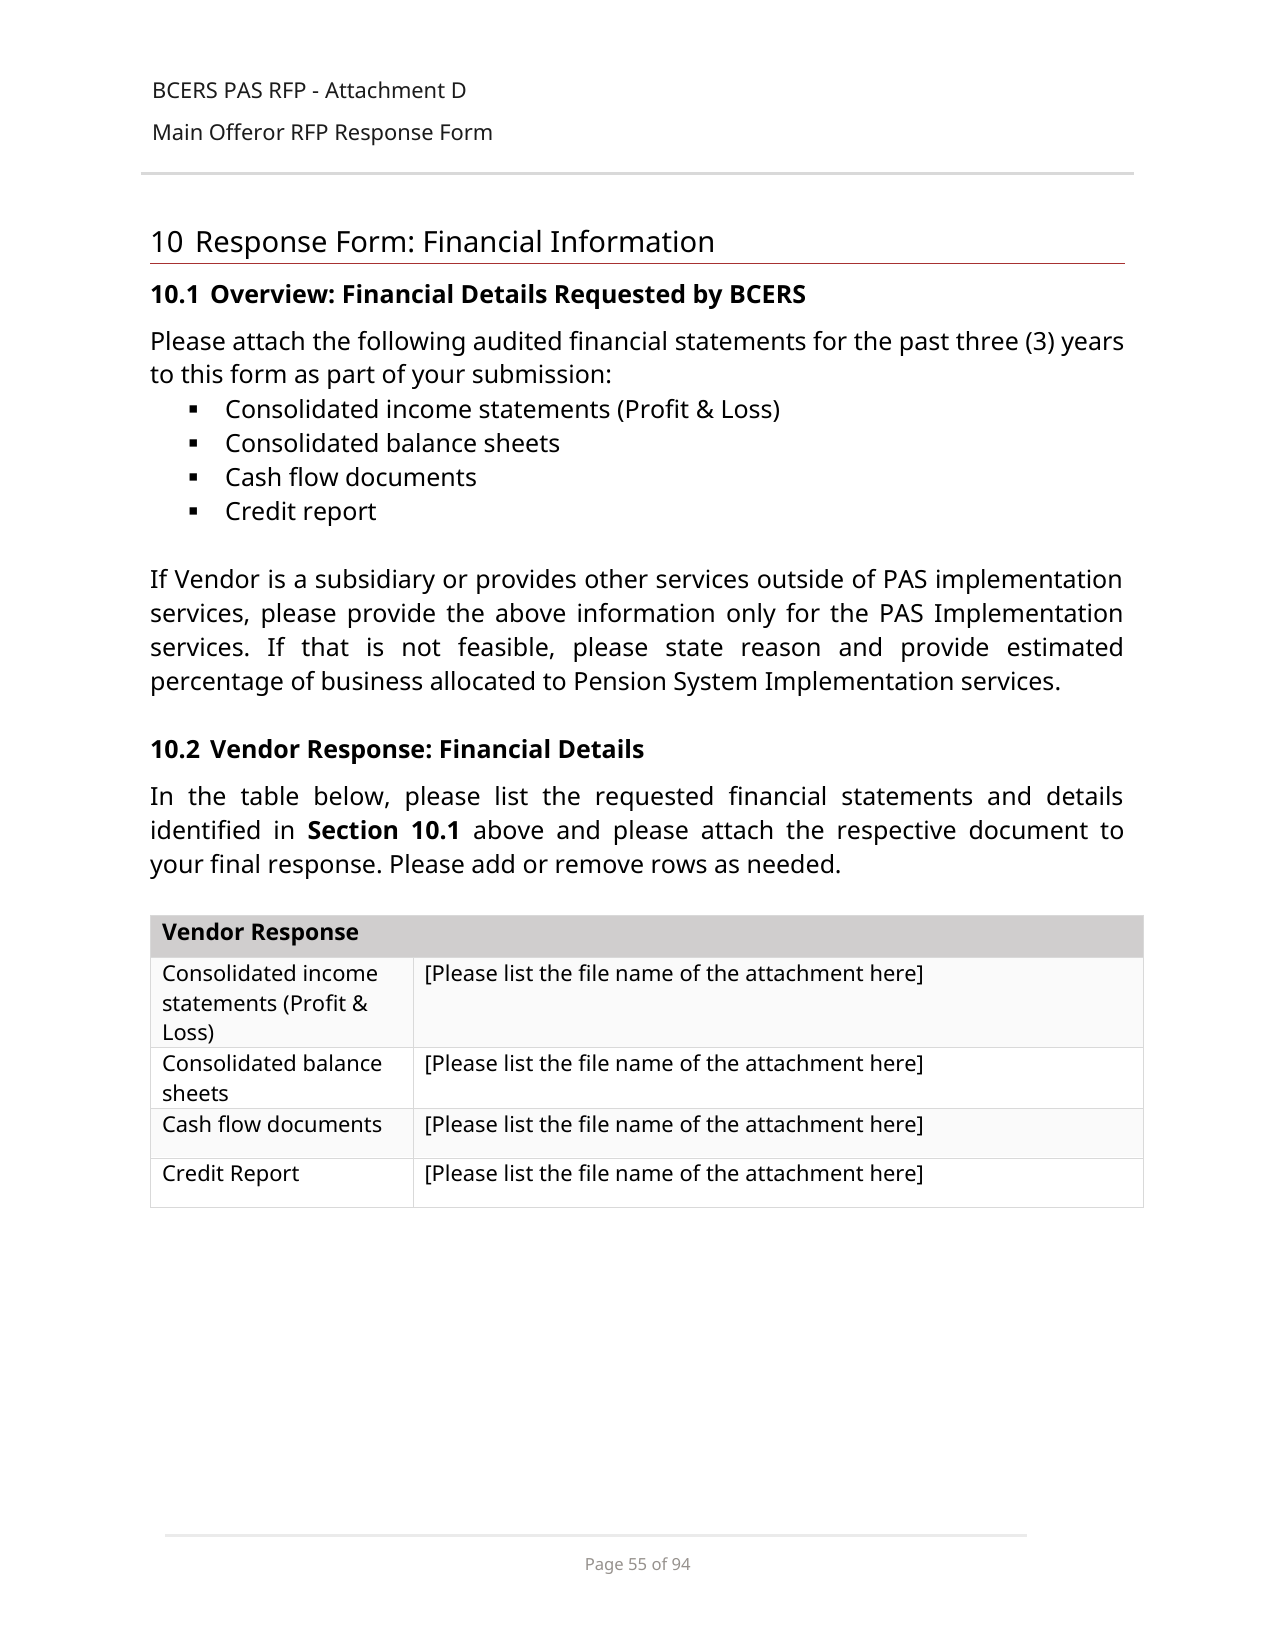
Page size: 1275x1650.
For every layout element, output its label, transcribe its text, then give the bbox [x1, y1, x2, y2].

subtitle Vendor Response: Financial Details [150, 732, 1125, 766]
table_cell Consolidated income statements (Profit & Loss) [151, 958, 413, 1047]
text Please attach the following audited financial statements for the past three (3) years to this form as part of your submission: [150, 323, 1125, 391]
text Consolidated balance sheets [187, 425, 1125, 459]
text Cash flow documents [187, 459, 1125, 493]
table_cell Credit Report [151, 1159, 413, 1207]
table_cell Consolidated balance sheets [151, 1048, 413, 1108]
text If Vendor is a subsidiary or provides other services outside of PAS implementation services, please provide the above information only for the PAS Implementation services. If that is not feasible, please state reason and provide estimated percentage of business allocated to Pension System Implementation services. [150, 562, 1125, 698]
table_cell [Please list the file name of the attachment here] [414, 1109, 1143, 1157]
text In the table below, please list the requested financial statements and details identified in Section 10.1 above and please attach the respective document to your final response. Please add or remove rows as needed. [150, 778, 1125, 881]
table_header Vendor Response [151, 916, 1143, 957]
table_cell [Please list the file name of the attachment here] [414, 1159, 1143, 1207]
text Credit report [187, 493, 1125, 527]
subtitle Response Form: Financial Information [150, 221, 1125, 263]
table_cell [Please list the file name of the attachment here] [414, 958, 1143, 1047]
text Consolidated income statements (Profit & Loss) [187, 391, 1125, 425]
subtitle Overview: Financial Details Requested by BCERS [150, 277, 1125, 311]
table_cell Cash flow documents [151, 1109, 413, 1157]
table_cell [Please list the file name of the attachment here] [414, 1048, 1143, 1108]
